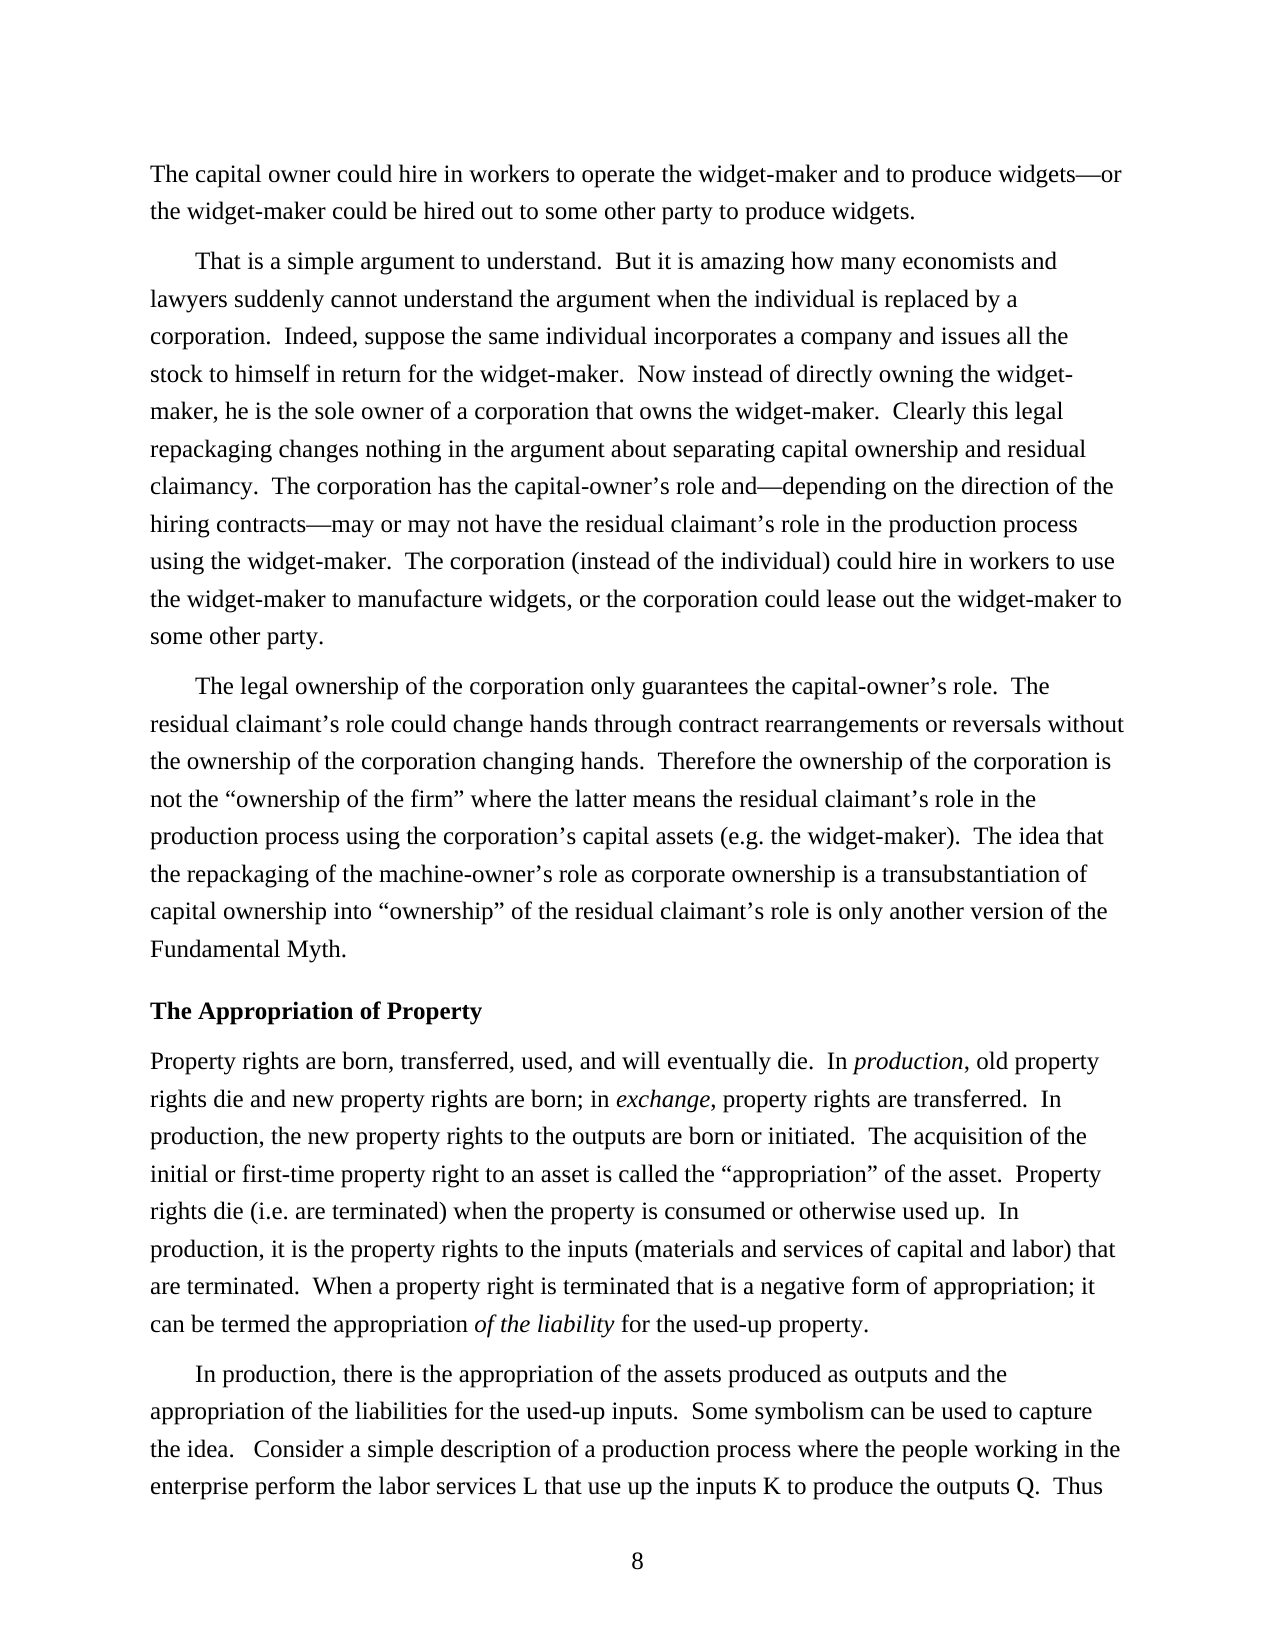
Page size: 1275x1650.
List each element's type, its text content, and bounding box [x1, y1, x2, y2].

text Property rights are born, transferred, used, and will eventually die. In production, old property rights die and new property rights are born; in exchange, property rights are transferred. In production, the new property rights to the outputs are born or initiated. The acquisition of the initial or first-time property right to an asset is called the “appropriation” of the asset. Property rights die (i.e. are terminated) when the property is consumed or otherwise used up. In production, it is the property rights to the inputs (materials and services of capital and labor) that are terminated. When a property right is terminated that is a negative form of appropriation; it can be termed the appropriation of the liability for the used-up property. [150, 1037, 1125, 1337]
text The legal ownership of the corporation only guarantees the capital-owner’s role. The residual claimant’s role could change hands through contract rearrangements or reversals without the ownership of the corporation changing hands. Therefore the ownership of the corporation is not the “ownership of the firm” where the latter means the residual claimant’s role in the production process using the corporation’s capital assets (e.g. the widget-maker). The idea that the repackaging of the machine-owner’s role as corporate ownership is a transubstantiation of capital ownership into “ownership” of the residual claimant’s role is only another version of the Fundamental Myth. [150, 662, 1125, 962]
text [150, 1350, 1125, 1500]
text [150, 150, 1125, 225]
text That is a simple argument to understand. But it is amazing how many economists and lawyers suddenly cannot understand the argument when the individual is replaced by a corporation. Indeed, suppose the same individual incorporates a company and issues all the stock to himself in return for the widget-maker. Now instead of directly owning the widget-maker, he is the sole owner of a corporation that owns the widget-maker. Clearly this legal repackaging changes nothing in the argument about separating capital ownership and residual claimancy. The corporation has the capital-owner’s role and—depending on the direction of the hiring contracts—may or may not have the residual claimant’s role in the production process using the widget-maker. The corporation (instead of the individual) could hire in workers to use the widget-maker to manufacture widgets, or the corporation could lease out the widget-maker to some other party. [150, 237, 1125, 650]
subtitle The Appropriation of Property [150, 987, 1125, 1025]
